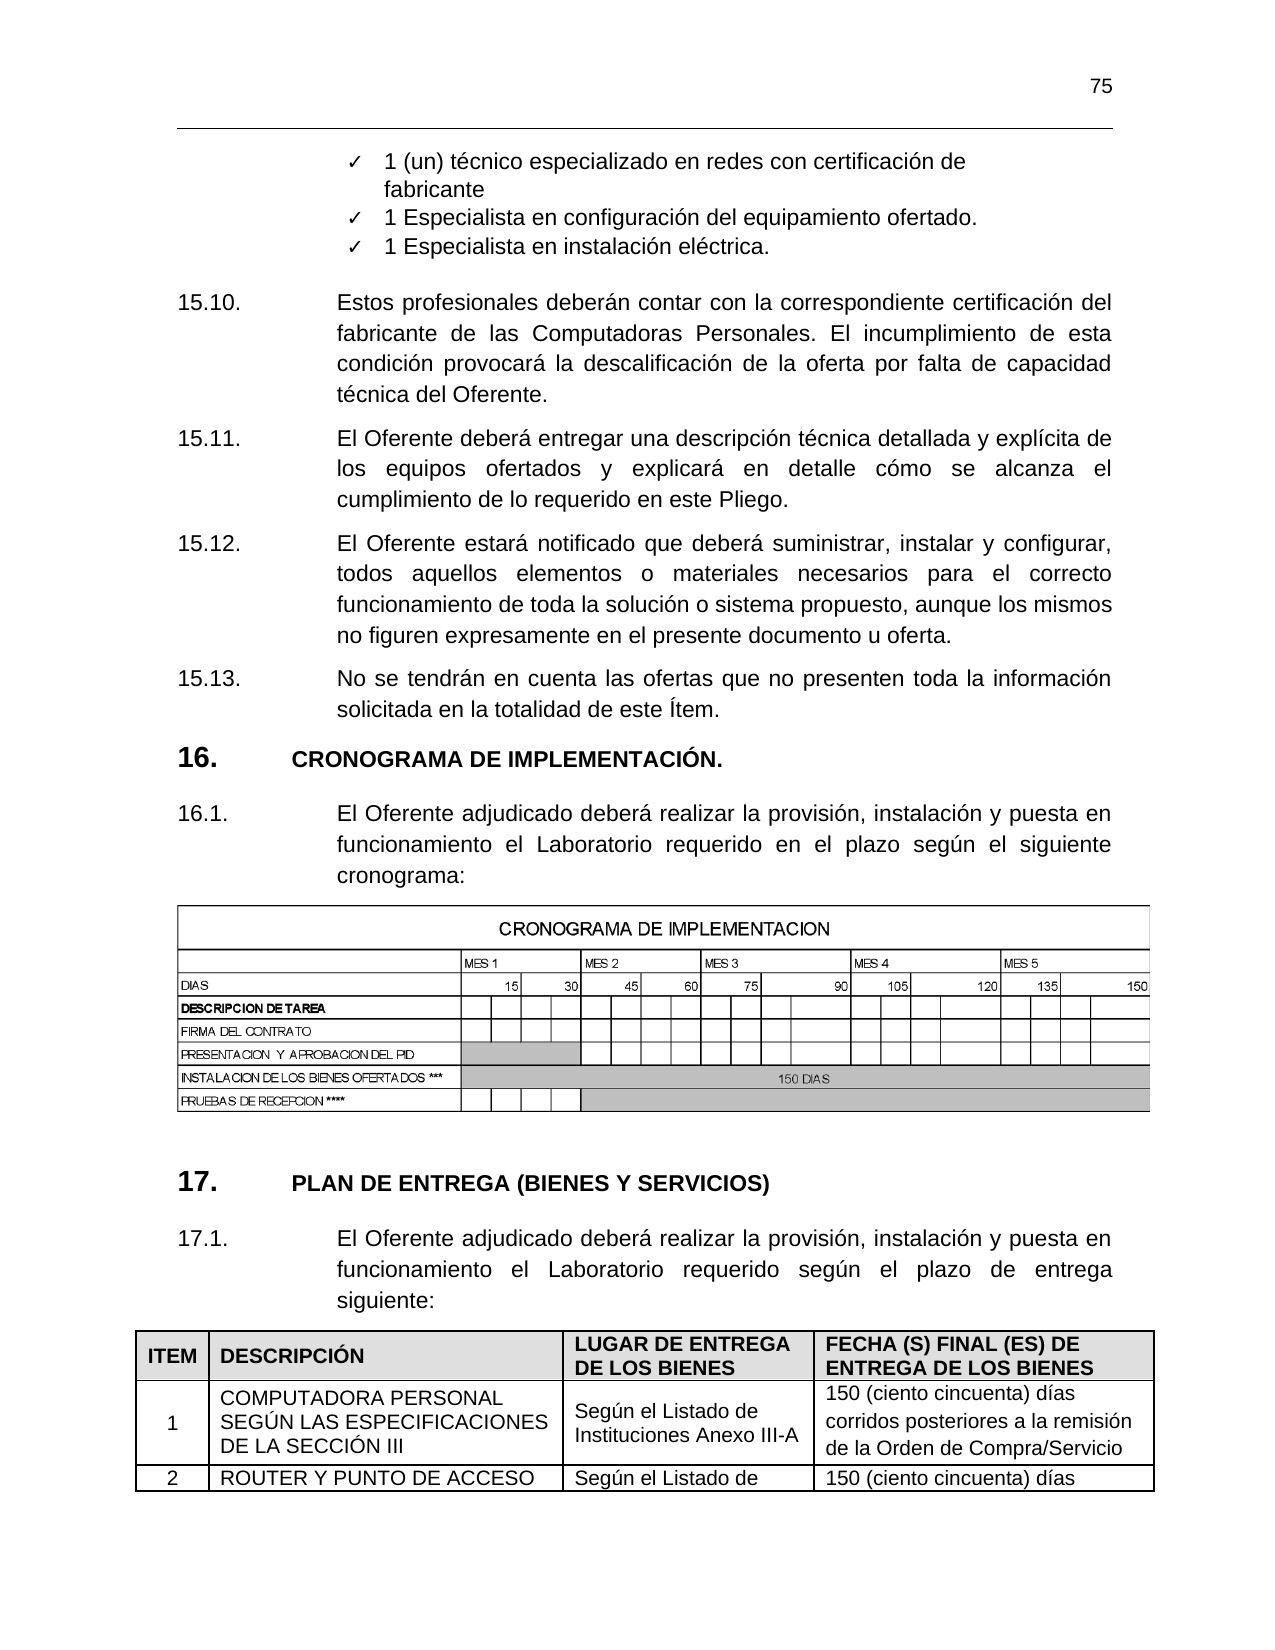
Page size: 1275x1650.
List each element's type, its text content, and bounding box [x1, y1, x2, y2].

text El Oferente adjudicado deberá realizar la provisión, instalación y puesta en funcionamiento el Laboratorio requerido en el plazo según el siguiente cronograma: [177, 800, 1113, 888]
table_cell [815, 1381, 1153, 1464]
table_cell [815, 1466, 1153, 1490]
text El Oferente adjudicado deberá realizar la provisión, instalación y puesta en funcionamiento el Laboratorio requerido según el plazo de entrega siguiente: [177, 1225, 1113, 1313]
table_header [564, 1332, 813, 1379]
text El Oferente estará notificado que deberá suministrar, instalar y configurar, todos aquellos elementos o materiales necesarios para el correcto funcionamiento de toda la solución o sistema propuesto, aunque los mismos no figuren expresamente en el presente documento u oferta. [177, 529, 1113, 648]
text PLAN DE ENTREGA (BIENES Y SERVICIOS) [177, 1164, 1113, 1198]
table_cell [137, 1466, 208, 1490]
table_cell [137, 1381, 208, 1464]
list 1 (un) técnico especializado en redes con certificación de fabricante [346, 148, 997, 202]
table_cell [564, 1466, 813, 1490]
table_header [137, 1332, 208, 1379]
picture [177, 905, 1150, 1112]
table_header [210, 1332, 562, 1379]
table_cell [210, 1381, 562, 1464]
text CRONOGRAMA DE IMPLEMENTACIÓN. [177, 739, 1113, 773]
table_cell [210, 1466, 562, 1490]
text No se tendrán en cuenta las ofertas que no presenten toda la información solicitada en la totalidad de este Ítem. [177, 665, 1113, 723]
list 1 Especialista en configuración del equipamiento ofertado. [346, 204, 997, 231]
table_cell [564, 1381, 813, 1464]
text El Oferente deberá entregar una descripción técnica detallada y explícita de los equipos ofertados y explicará en detalle cómo se alcanza el cumplimiento de lo requerido en este Pliego. [177, 424, 1113, 513]
list 1 Especialista en instalación eléctrica. [346, 233, 997, 259]
text Estos profesionales deberán contar con la correspondiente certificación del fabricante de las Computadoras Personales. El incumplimiento de esta condición provocará la descalificación de la oferta por falta de capacidad técnica del Oferente. [177, 289, 1113, 408]
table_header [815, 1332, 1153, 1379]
